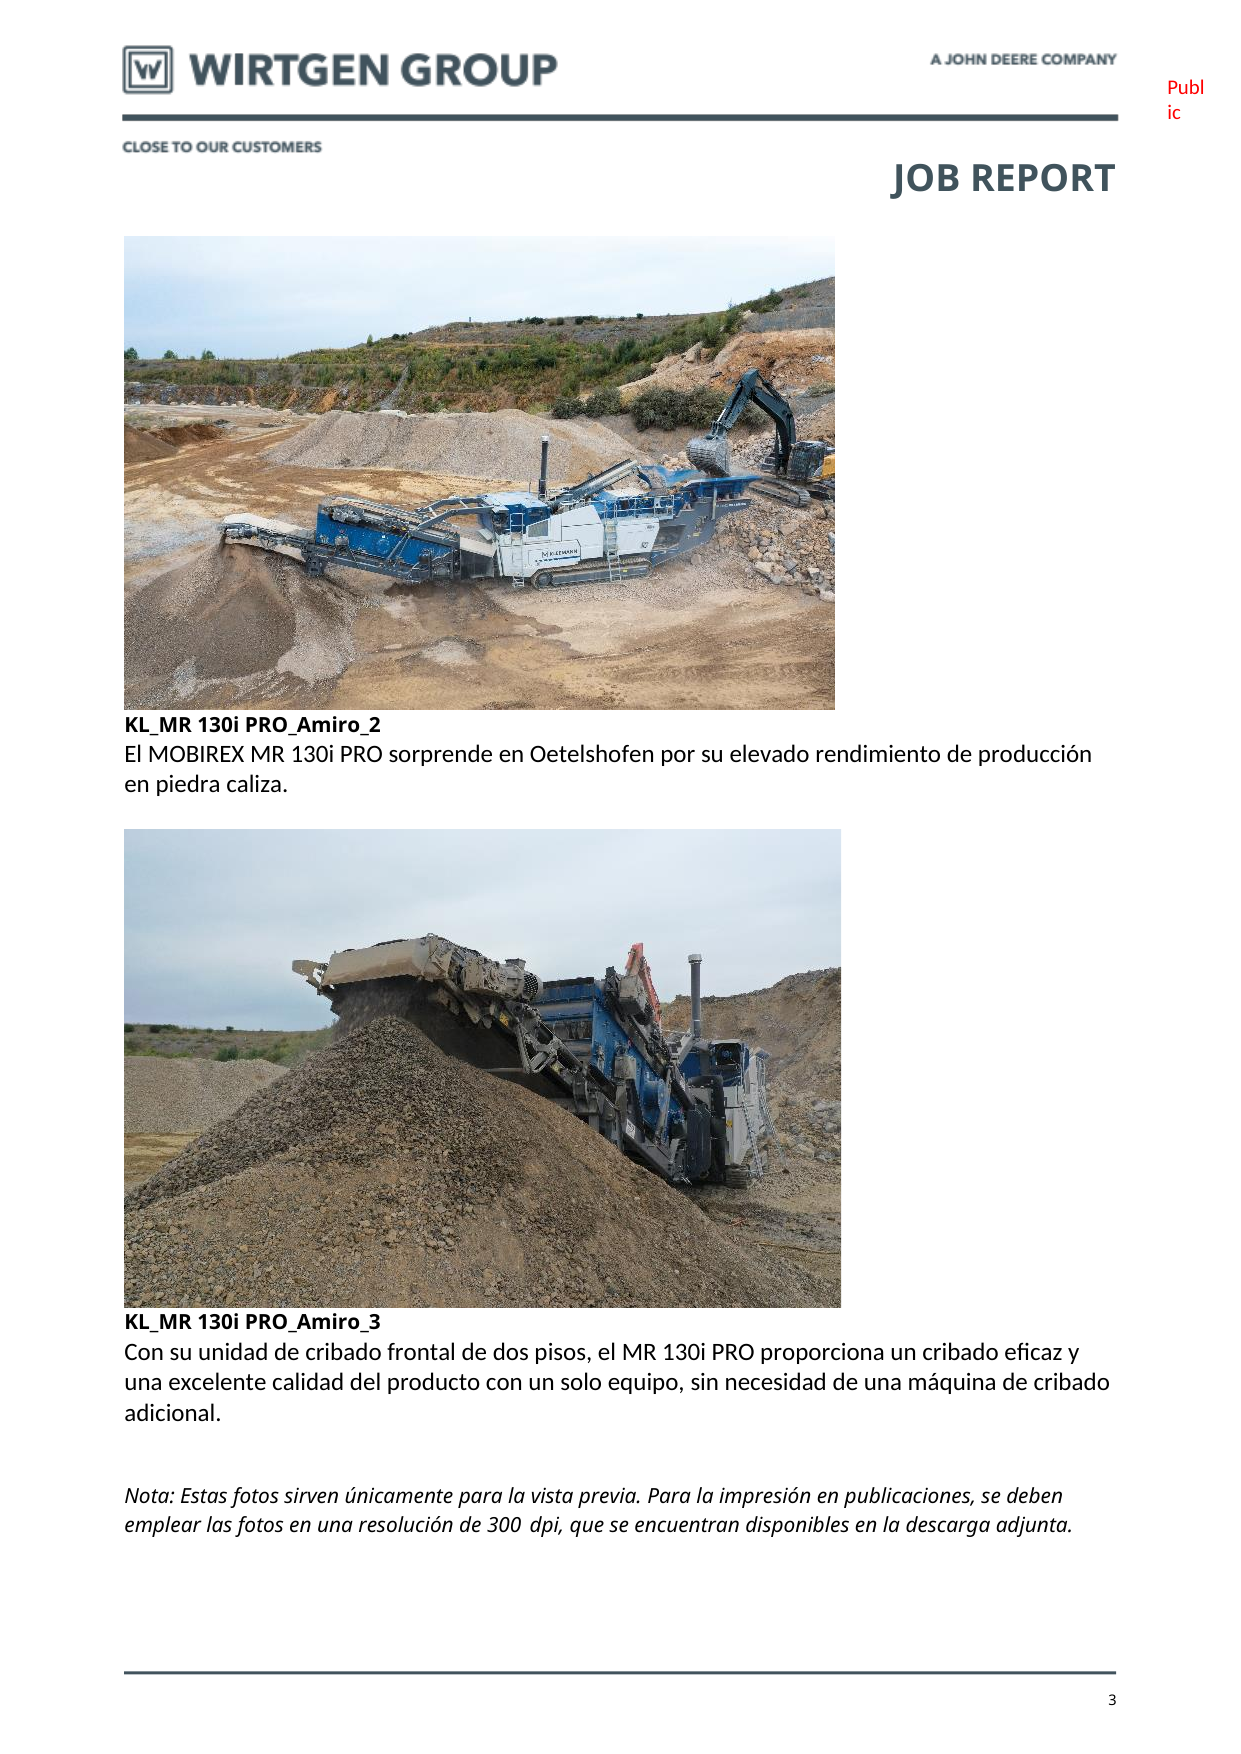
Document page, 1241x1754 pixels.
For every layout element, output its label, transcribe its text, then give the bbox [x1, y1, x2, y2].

list Con su unidad de cribado frontal de dos pisos, el MR 130i PRO proporciona un cribado eficaz y una excelente calidad del producto con un solo equipo, sin necesidad de una máquina de cribado adicional. [124, 1336, 1116, 1427]
list El MOBIREX MR 130i PRO sorprende en Oetelshofen por su elevado rendimiento de producción en piedra caliza. [124, 738, 1116, 799]
text Nota: Estas fotos sirven únicamente para la vista previa. Para la impresión en publicaciones, se deben emplear las fotos en una resolución de 300 dpi, que se encuentran disponibles en la descarga adjunta. [124, 1482, 1116, 1538]
picture [124, 236, 835, 710]
picture [124, 829, 842, 1308]
text KL_MR 130i PRO_Amiro_2 [124, 710, 1116, 738]
text KL_MR 130i PRO_Amiro_3 [124, 1307, 1116, 1336]
